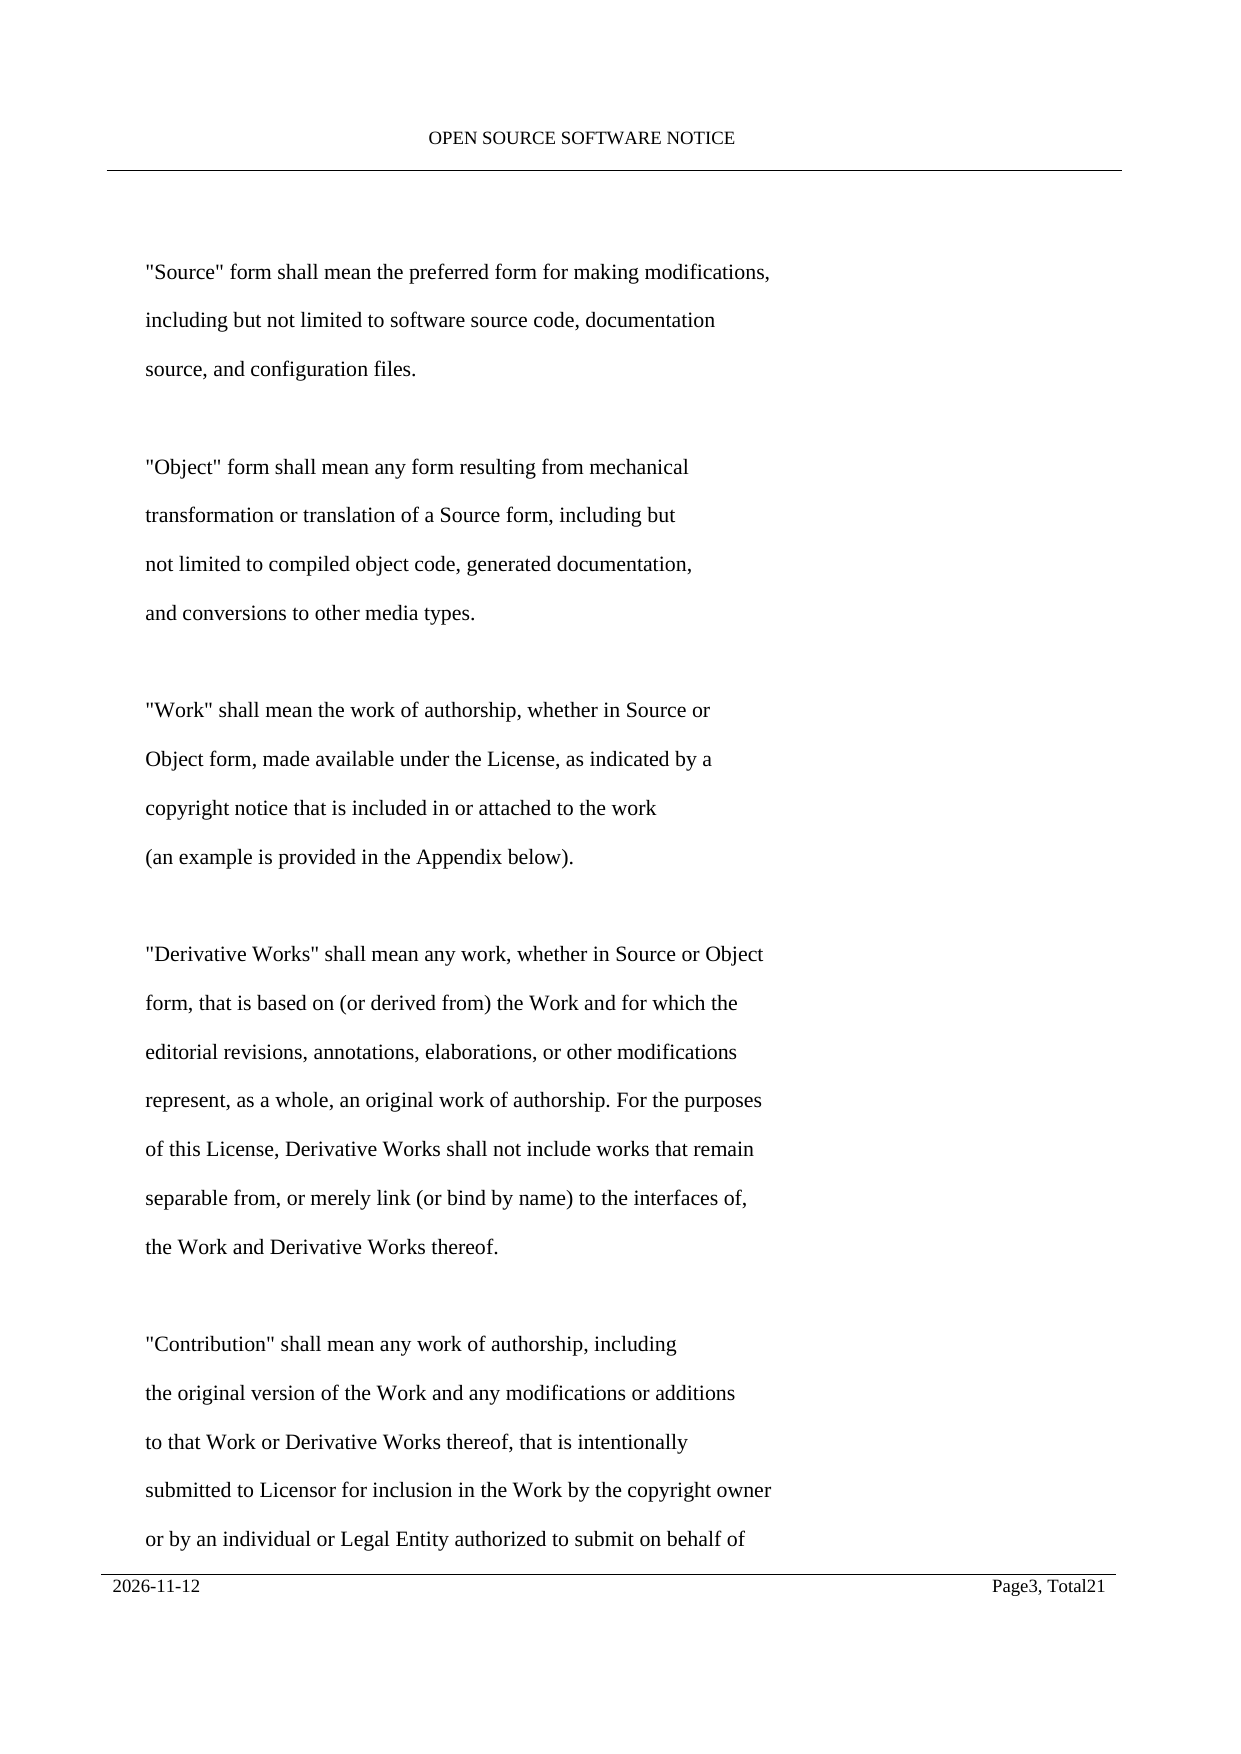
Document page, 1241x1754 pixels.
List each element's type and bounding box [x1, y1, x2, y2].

text [112, 206, 1128, 1555]
